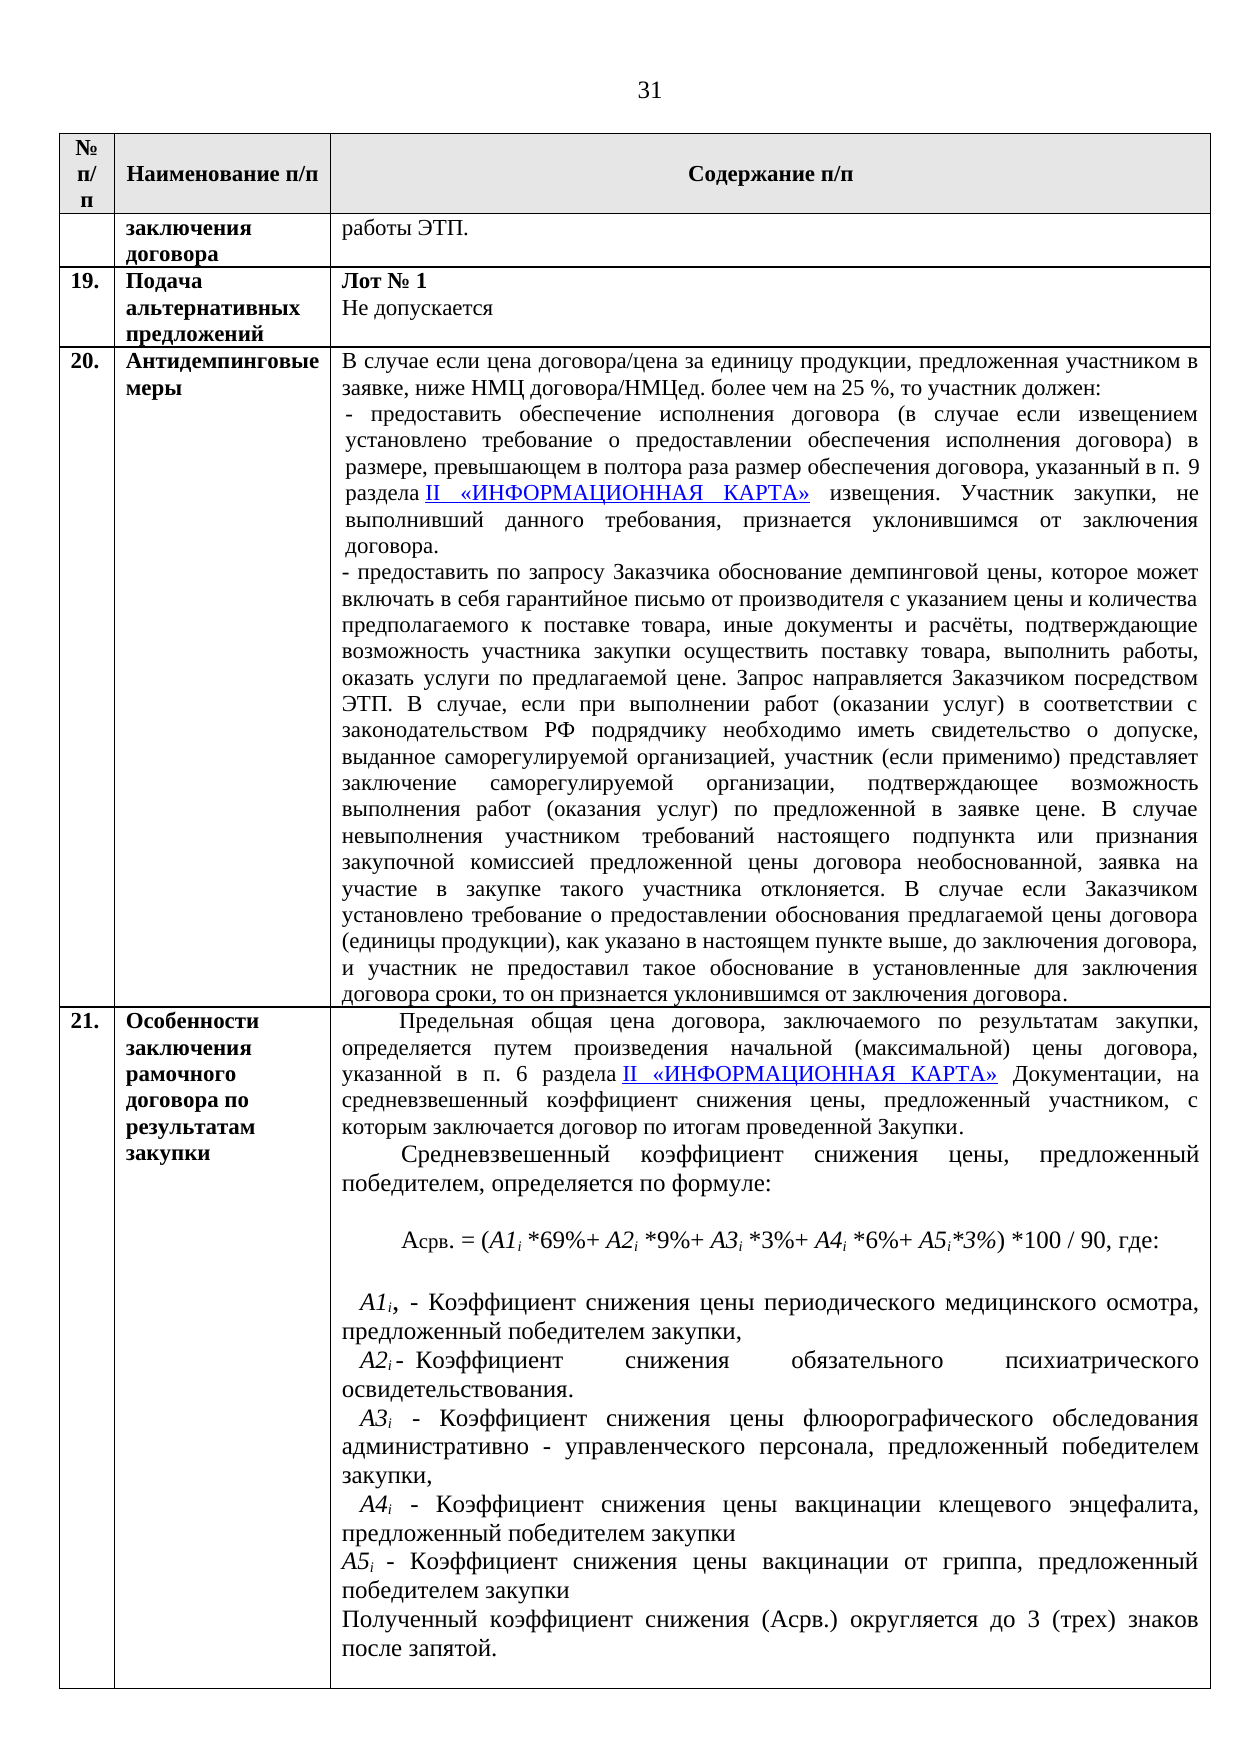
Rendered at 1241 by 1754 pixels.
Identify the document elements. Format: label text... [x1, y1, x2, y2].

table_header Наименование п/п [115, 134, 330, 213]
table_cell Порядок заключения договора [115, 214, 330, 266]
table_header Содержание п/п [331, 134, 1210, 213]
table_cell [331, 214, 1210, 266]
table_cell [60, 1008, 114, 1688]
table_cell [60, 214, 114, 266]
table_cell [60, 348, 114, 1006]
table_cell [115, 1008, 330, 1688]
table_cell Антидемпинговые меры [115, 348, 330, 1006]
table_cell В случае если цена договора/цена за единицу продукции, предложенная участником в заявке, ниже НМЦ договора/НМЦед. более чем на 25 %, то участник должен: - предоставить обеспечение исполнения договора (в случае если извещением установлено требование о предоставлении обеспечения исполнения договора) в размере, превышающем в полтора раза размер обеспечения договора, указанный в п. 9 раздела II «ИНФОРМАЦИОННАЯ КАРТА» извещения. Участник закупки, не выполнивший данного требования, признается уклонившимся от заключения договора. - предоставить по запросу Заказчика обоснование демпинговой цены, которое может включать в себя гарантийное письмо от производителя с указанием цены и количества предполагаемого к поставке товара, иные документы и расчёты, подтверждающие возможность участника закупки осуществить поставку товара, выполнить работы, оказать услуги по предлагаемой цене. Запрос направляется Заказчиком посредством ЭТП. В случае, если при выполнении работ (оказании услуг) в соответствии с законодательством РФ подрядчику необходимо иметь свидетельство о допуске, выданное саморегулируемой организацией, участник (если применимо) представляет заключение саморегулируемой организации, подтверждающее возможность выполнения работ (оказания услуг) по предложенной в заявке цене. В случае невыполнения участником требований настоящего подпункта или признания закупочной комиссией предложенной цены договора необоснованной, заявка на участие в закупке такого участника отклоняется. В случае если Заказчиком установлено требование о предоставлении обоснования предлагаемой цены договора (единицы продукции), как указано в настоящем пункте выше, до заключения договора, и участник не предоставил такое обоснование в установленные для заключения договора сроки, то он признается уклонившимся от заключения договора. [331, 348, 1210, 1006]
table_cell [331, 1008, 1210, 1688]
table_cell [60, 268, 114, 346]
table_cell Лот № 1 Не допускается [331, 268, 1210, 346]
table_cell Подача альтернативных предложений [115, 268, 330, 346]
table_header № п/п [60, 134, 114, 213]
